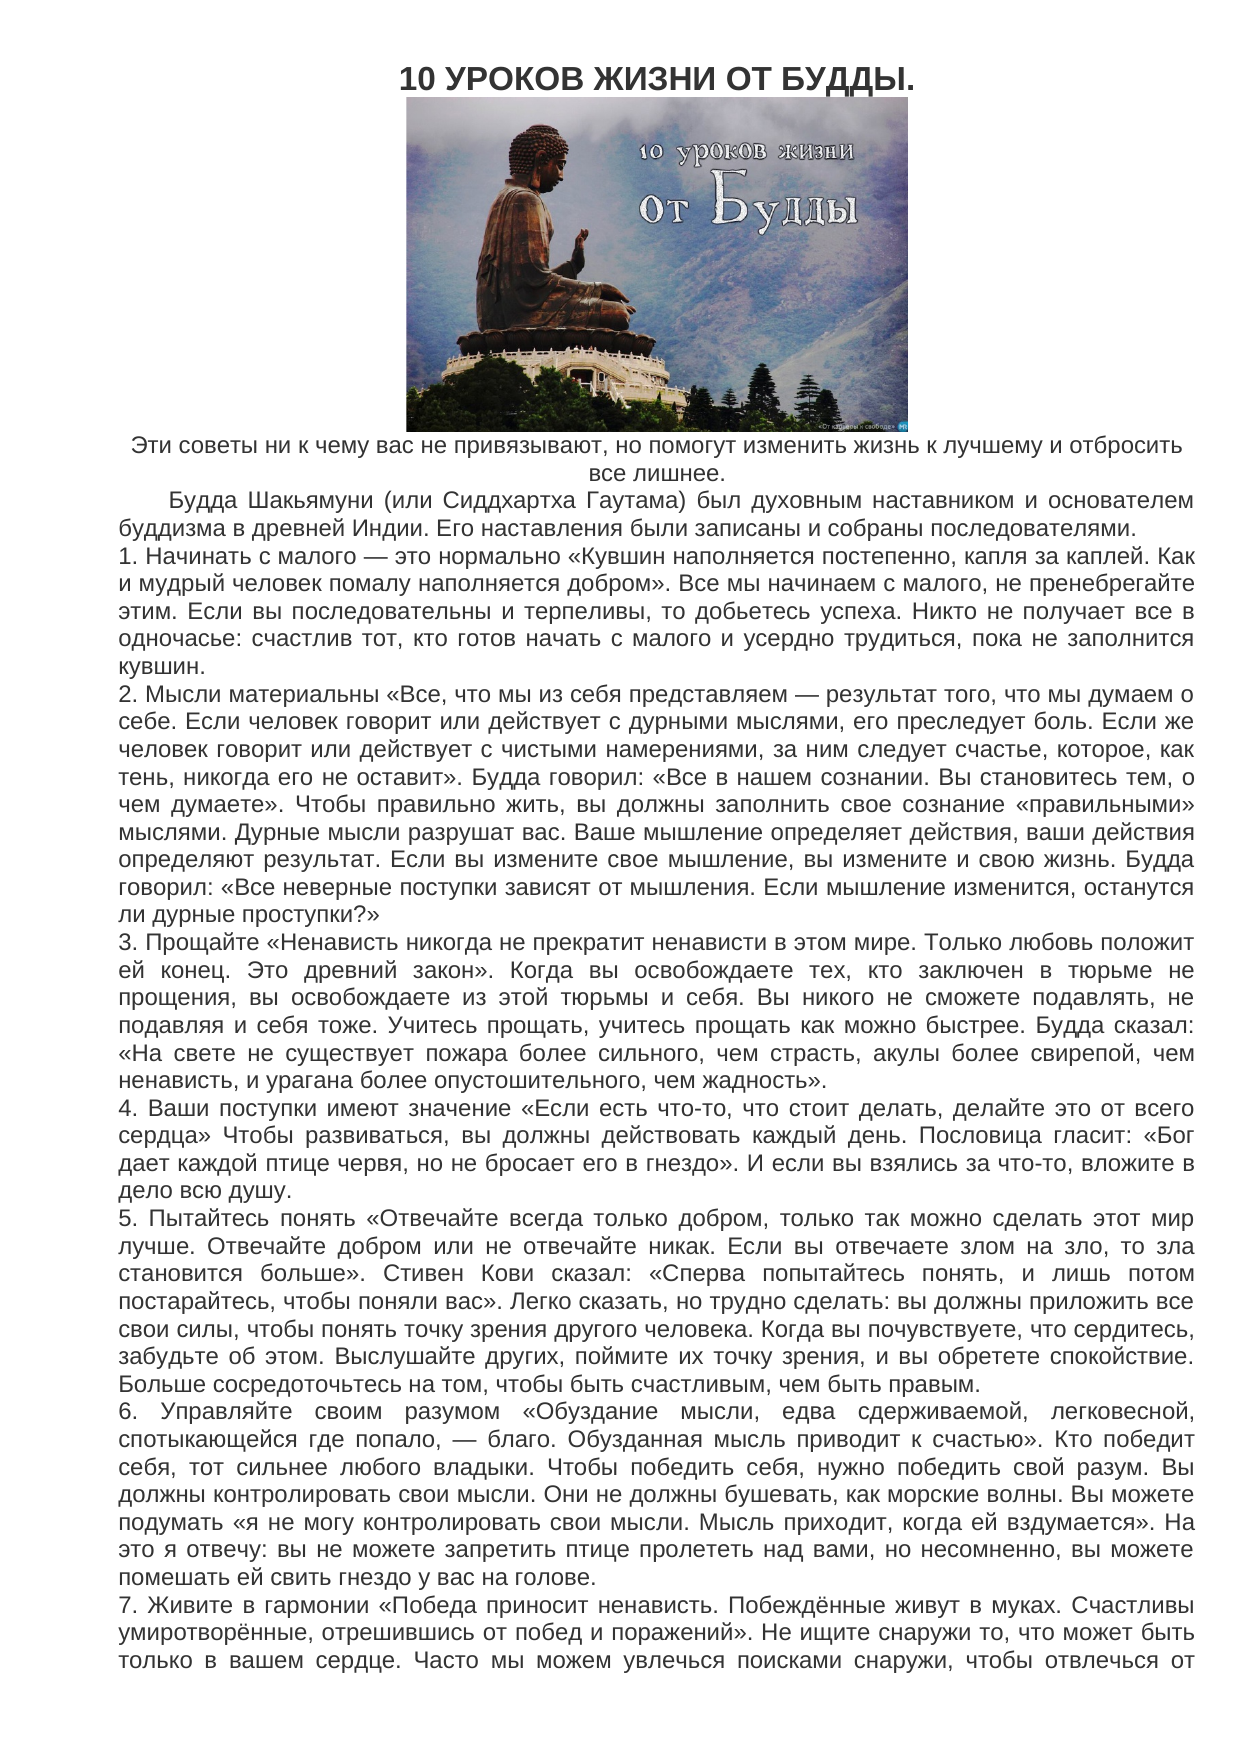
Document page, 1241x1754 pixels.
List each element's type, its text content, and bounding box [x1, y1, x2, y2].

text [118, 1591, 1196, 1673]
text 3. Прощайте «Ненависть никогда не прекратит ненависти в этом мире. Только любовь положит ей конец. Это древний закон». Когда вы освобождаете тех, кто заключен в тюрьме не прощения, вы освобождаете из этой тюрьмы и себя. Вы никого не сможете подавлять, не подавляя и себя тоже. Учитесь прощать, учитесь прощать как можно быстрее. Будда сказал: «На свете не существует пожара более сильного, чем страсть, акулы более свирепой, чем ненависть, и урагана более опустошительного, чем жадность». [118, 928, 1196, 1094]
text Эти советы ни к чему вас не привязывают, но помогут изменить жизнь к лучшему и отбросить все лишнее. [118, 431, 1196, 486]
text 2. Мысли материальны «Все, что мы из себя представляем — результат того, что мы думаем о себе. Если человек говорит или действует с дурными мыслями, его преследует боль. Если же человек говорит или действует с чистыми намерениями, за ним следует счастье, которое, как тень, никогда его не оставит». Будда говорил: «Все в нашем сознании. Вы становитесь тем, о чем думаете». Чтобы правильно жить, вы должны заполнить свое сознание «правильными» мыслями. Дурные мысли разрушат вас. Ваше мышление определяет действия, ваши действия определяют результат. Если вы измените свое мышление, вы измените и свою жизнь. Будда говорил: «Все неверные поступки зависят от мышления. Если мышление изменится, останутся ли дурные проступки?» [118, 679, 1196, 928]
picture [406, 97, 908, 432]
text 6. Управляйте своим разумом «Обуздание мысли, едва сдерживаемой, легковесной, спотыкающейся где попало, — благо. Обузданная мысль приводит к счастью». Кто победит себя, тот сильнее любого владыки. Чтобы победить себя, нужно победить свой разум. Вы должны контролировать свои мысли. Они не должны бушевать, как морские волны. Вы можете подумать «я не могу контролировать свои мысли. Мысль приходит, когда ей вздумается». На это я отвечу: вы не можете запретить птице пролететь над вами, но несомненно, вы можете помешать ей свить гнездо у вас на голове. [118, 1397, 1196, 1591]
text 1. Начинать с малого — это нормально «Кувшин наполняется постепенно, капля за каплей. Как и мудрый человек помалу наполняется добром». Все мы начинаем с малого, не пренебрегайте этим. Если вы последовательны и терпеливы, то добьетесь успеха. Никто не получает все в одночасье: счастлив тот, кто готов начать с малого и усердно трудиться, пока не заполнится кувшин. [118, 542, 1196, 679]
text 4. Ваши поступки имеют значение «Если есть что-то, что стоит делать, делайте это от всего сердца» Чтобы развиваться, вы должны действовать каждый день. Пословица гласит: «Бог дает каждой птице червя, но не бросает его в гнездо». И если вы взялись за что-то, вложите в дело всю душу. [118, 1094, 1196, 1204]
text 10 УРОКОВ ЖИЗНИ ОТ БУДДЫ. [118, 59, 1196, 98]
text Будда Шакьямуни (или Сиддхартха Гаутама) был духовным наставником и основателем буддизма в древней Индии. Его наставления были записаны и собраны последователями. [118, 486, 1196, 542]
text 5. Пытайтесь понять «Отвечайте всегда только добром, только так можно сделать этот мир лучше. Отвечайте добром или не отвечайте никак. Если вы отвечаете злом на зло, то зла становится больше». Стивен Кови сказал: «Сперва попытайтесь понять, и лишь потом постарайтесь, чтобы поняли вас». Легко сказать, но трудно сделать: вы должны приложить все свои силы, чтобы понять точку зрения другого человека. Когда вы почувствуете, что сердитесь, забудьте об этом. Выслушайте других, поймите их точку зрения, и вы обретете спокойствие. Больше сосредоточьтесь на том, чтобы быть счастливым, чем быть правым. [118, 1204, 1196, 1397]
